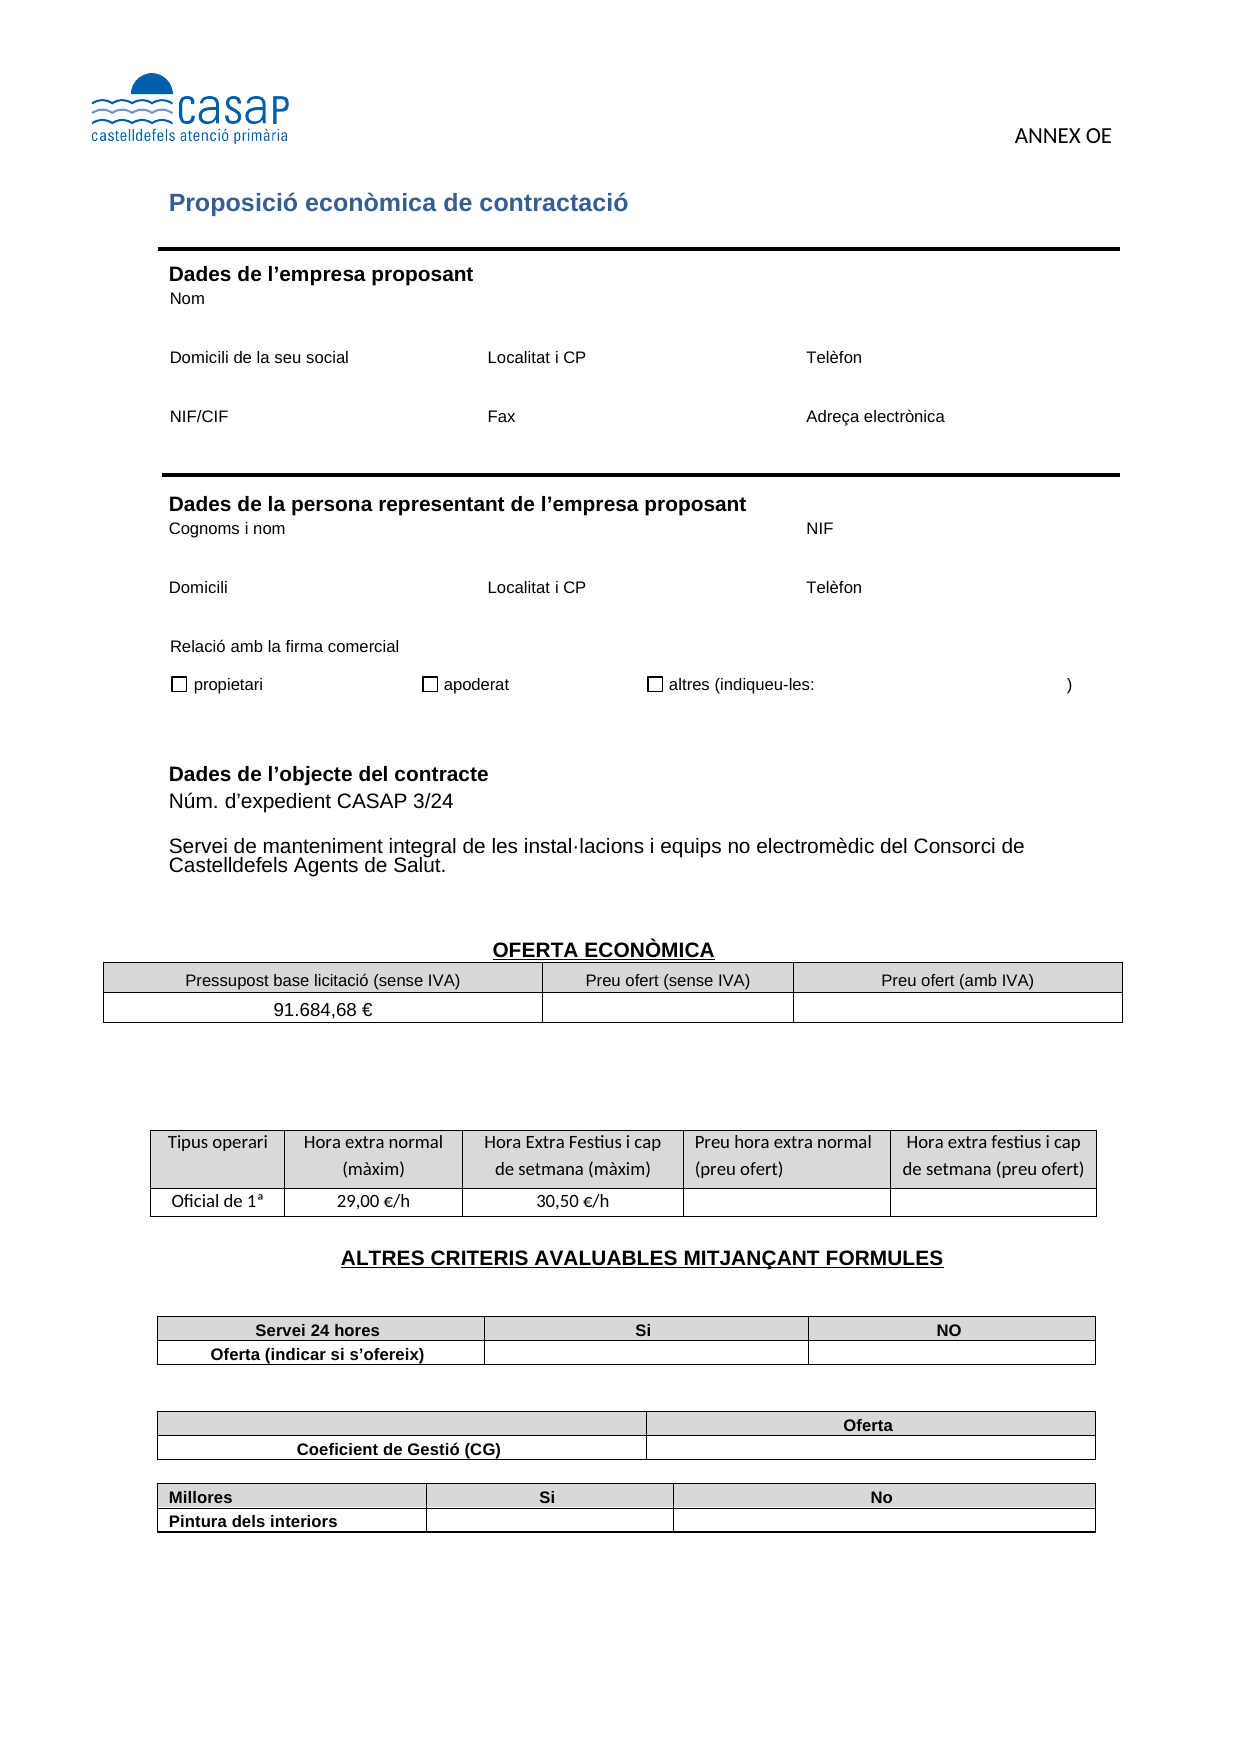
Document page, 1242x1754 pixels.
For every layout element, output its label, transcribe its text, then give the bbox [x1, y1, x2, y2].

table_cell [684, 1189, 890, 1216]
table_header Tipus operari [151, 1131, 284, 1188]
table_cell Oferta (indicar si s’ofereix) [158, 1341, 484, 1364]
table_cell 29,00 €/h [285, 1189, 462, 1216]
text ALTRES CRITERIS AVALUABLES MITJANÇANT FORMULES [169, 1246, 1116, 1270]
table_header Pressupost base licitació (sense IVA) [104, 963, 542, 992]
text Servei de manteniment integral de les instal·lacions i equips no electromèdic del Consorci de Castelldefels Agents de Salut. [169, 838, 1124, 875]
table_cell [485, 1341, 808, 1364]
text Nom [169, 289, 1124, 307]
table_header Si [427, 1484, 673, 1507]
table_cell [794, 993, 1122, 1022]
table_header Hora extra normal (màxim) [285, 1131, 462, 1188]
text Domicili de la seu social Localitat i CP Telèfon [169, 348, 1124, 367]
text OFERTA ECONÒMICA [92, 938, 1116, 962]
text Relació amb la firma comercial [170, 637, 1124, 655]
text Proposició econòmica de contractació [168, 188, 1124, 216]
table_cell 30,50 €/h [463, 1189, 683, 1216]
table_header Hora extra festius i cap de setmana (preu ofert) [891, 1131, 1096, 1188]
table_cell [543, 993, 793, 1022]
table_cell [647, 1436, 1095, 1459]
table_header Preu hora extra normal (preu ofert) [684, 1131, 890, 1188]
text Cognoms i nom NIF [169, 519, 1124, 538]
text NIF/CIF Fax Adreça electrònica [169, 407, 1124, 426]
table_header NO [809, 1317, 1095, 1340]
table_header Preu ofert (sense IVA) [543, 963, 793, 992]
table_cell [427, 1509, 673, 1531]
table_header Millores [158, 1484, 426, 1507]
table_header [158, 1412, 646, 1435]
table_cell [674, 1509, 1095, 1531]
picture [91, 73, 289, 144]
table_header Si [485, 1317, 808, 1340]
text Dades de la persona representant de l’empresa proposant [169, 492, 1124, 516]
table_header Preu ofert (amb IVA) [794, 963, 1122, 992]
text propietari apoderat altres (indiqueu-les: ) [194, 675, 1124, 694]
table_cell 91.684,68 € [104, 993, 542, 1022]
text Domicili Localitat i CP Telèfon [169, 577, 1124, 596]
table_cell [809, 1341, 1095, 1364]
table_cell Pintura dels interiors [158, 1509, 426, 1531]
table_header Hora Extra Festius i cap de setmana (màxim) [463, 1131, 683, 1188]
table_header Oferta [647, 1412, 1095, 1435]
table_header Servei 24 hores [158, 1317, 484, 1340]
text Dades de l’empresa proposant [169, 262, 1124, 286]
table_cell Coeficient de Gestió (CG) [158, 1436, 646, 1459]
table_header No [674, 1484, 1095, 1507]
text Núm. d’expedient CASAP 3/24 [169, 789, 1124, 813]
text Dades de l’objecte del contracte [169, 762, 1124, 786]
table_cell [891, 1189, 1096, 1216]
table_cell Oficial de 1ª [151, 1189, 284, 1216]
